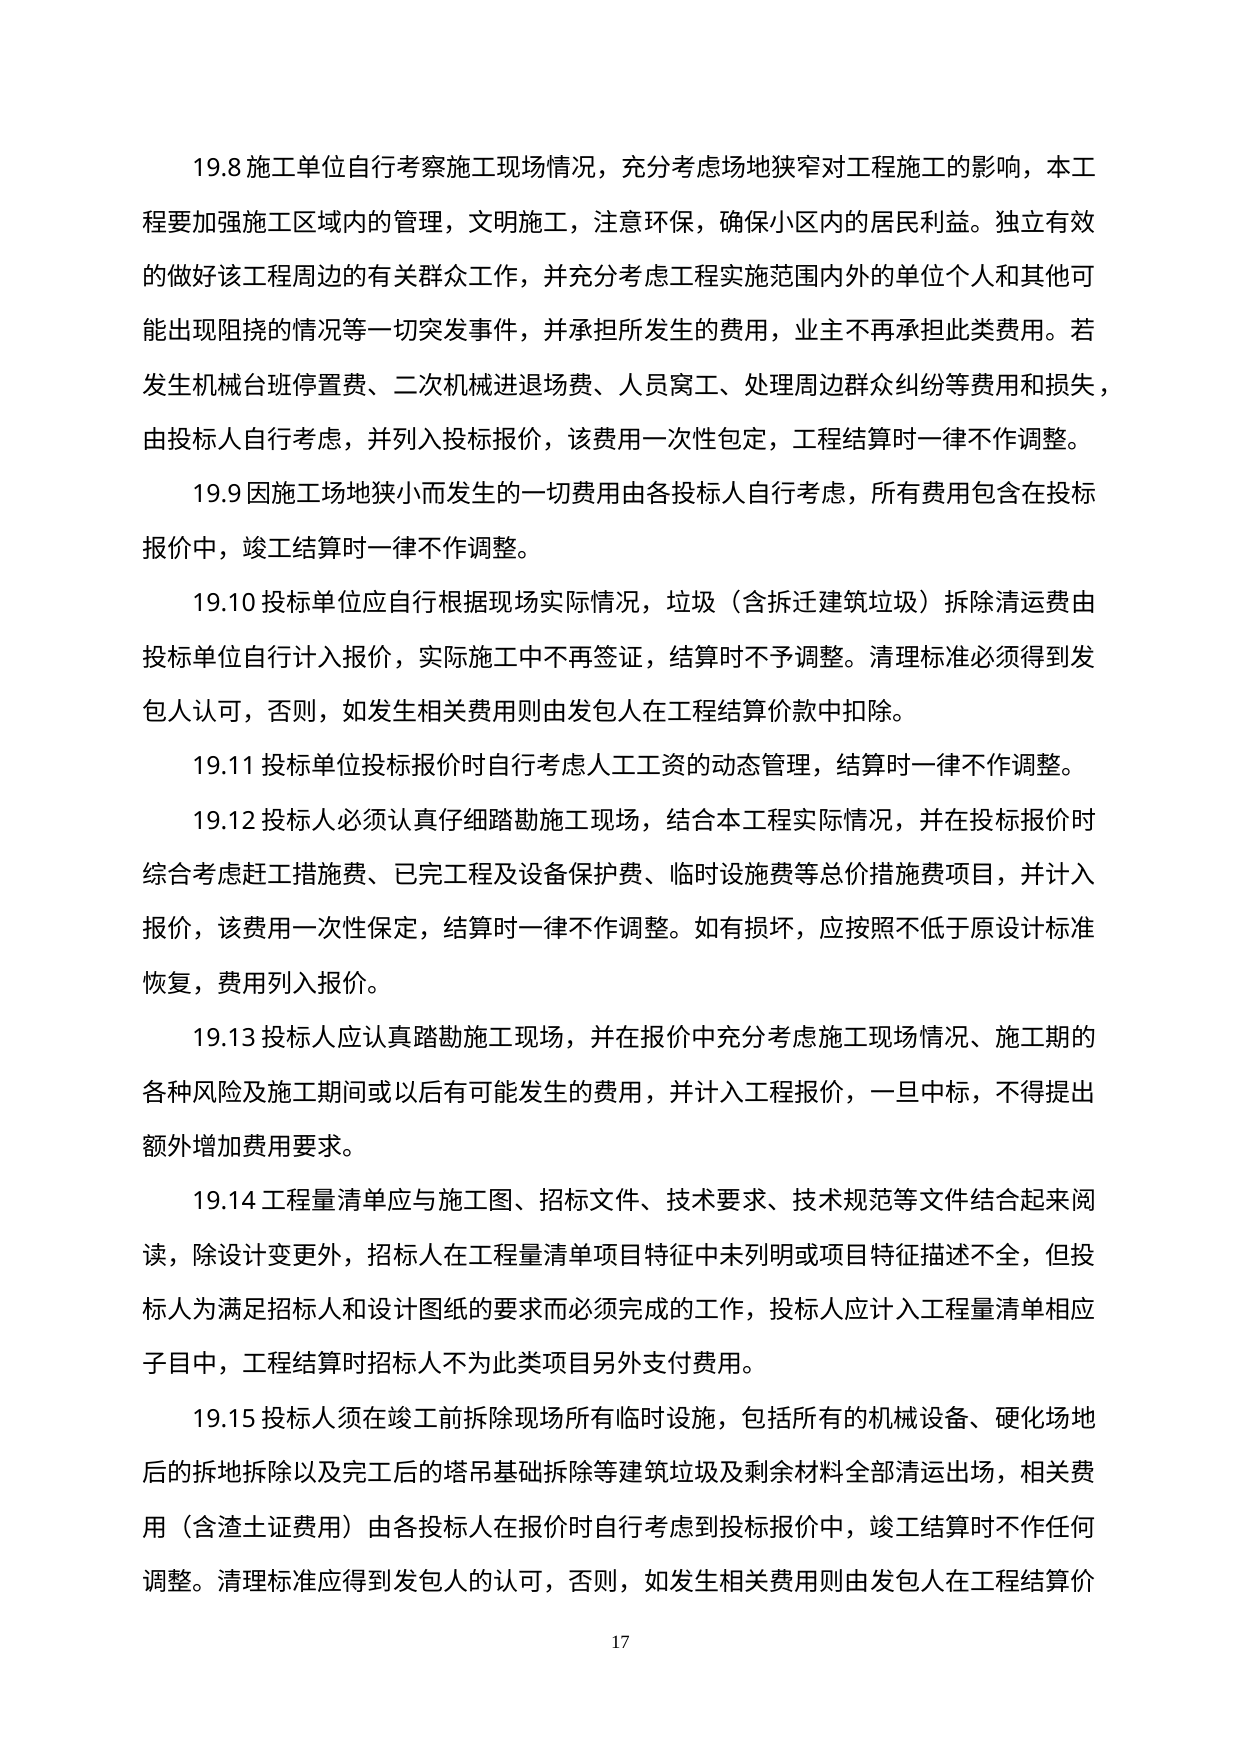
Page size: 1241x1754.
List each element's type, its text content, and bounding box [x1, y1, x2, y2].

text 19.14工程量清单应与施工图、招标文件、技术要求、技术规范等文件结合起来阅读，除设计变更外，招标人在工程量清单项目特征中未列明或项目特征描述不全，但投标人为满足招标人和设计图纸的要求而必须完成的工作，投标人应计入工程量清单相应子目中，工程结算时招标人不为此类项目另外支付费用。 [142, 1181, 1098, 1380]
text 19.8施工单位自行考察施工现场情况，充分考虑场地狭窄对工程施工的影响，本工程要加强施工区域内的管理，文明施工，注意环保，确保小区内的居民利益。独立有效的做好该工程周边的有关群众工作，并充分考虑工程实施范围内外的单位个人和其他可能出现阻挠的情况等一切突发事件，并承担所发生的费用，业主不再承担此类费用。若发生机械台班停置费、二次机械进退场费、人员窝工、处理周边群众纠纷等费用和损失，由投标人自行考虑，并列入投标报价，该费用一次性包定，工程结算时一律不作调整。 [142, 148, 1098, 456]
text 19.12投标人必须认真仔细踏勘施工现场，结合本工程实际情况，并在投标报价时综合考虑赶工措施费、已完工程及设备保护费、临时设施费等总价措施费项目，并计入报价，该费用一次性保定，结算时一律不作调整。如有损坏，应按照不低于原设计标准恢复，费用列入报价。 [142, 800, 1098, 999]
text 19.13投标人应认真踏勘施工现场，并在报价中充分考虑施工现场情况、施工期的各种风险及施工期间或以后有可能发生的费用，并计入工程报价，一旦中标，不得提出额外增加费用要求。 [142, 1018, 1098, 1163]
text 19.11投标单位投标报价时自行考虑人工工资的动态管理，结算时一律不作调整。 [142, 746, 1098, 782]
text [142, 1398, 1098, 1598]
text 19.10投标单位应自行根据现场实际情况，垃圾（含拆迁建筑垃圾）拆除清运费由投标单位自行计入报价，实际施工中不再签证，结算时不予调整。清理标准必须得到发包人认可，否则，如发生相关费用则由发包人在工程结算价款中扣除。 [142, 583, 1098, 728]
text 19.9因施工场地狭小而发生的一切费用由各投标人自行考虑，所有费用包含在投标报价中，竣工结算时一律不作调整。 [142, 474, 1098, 564]
